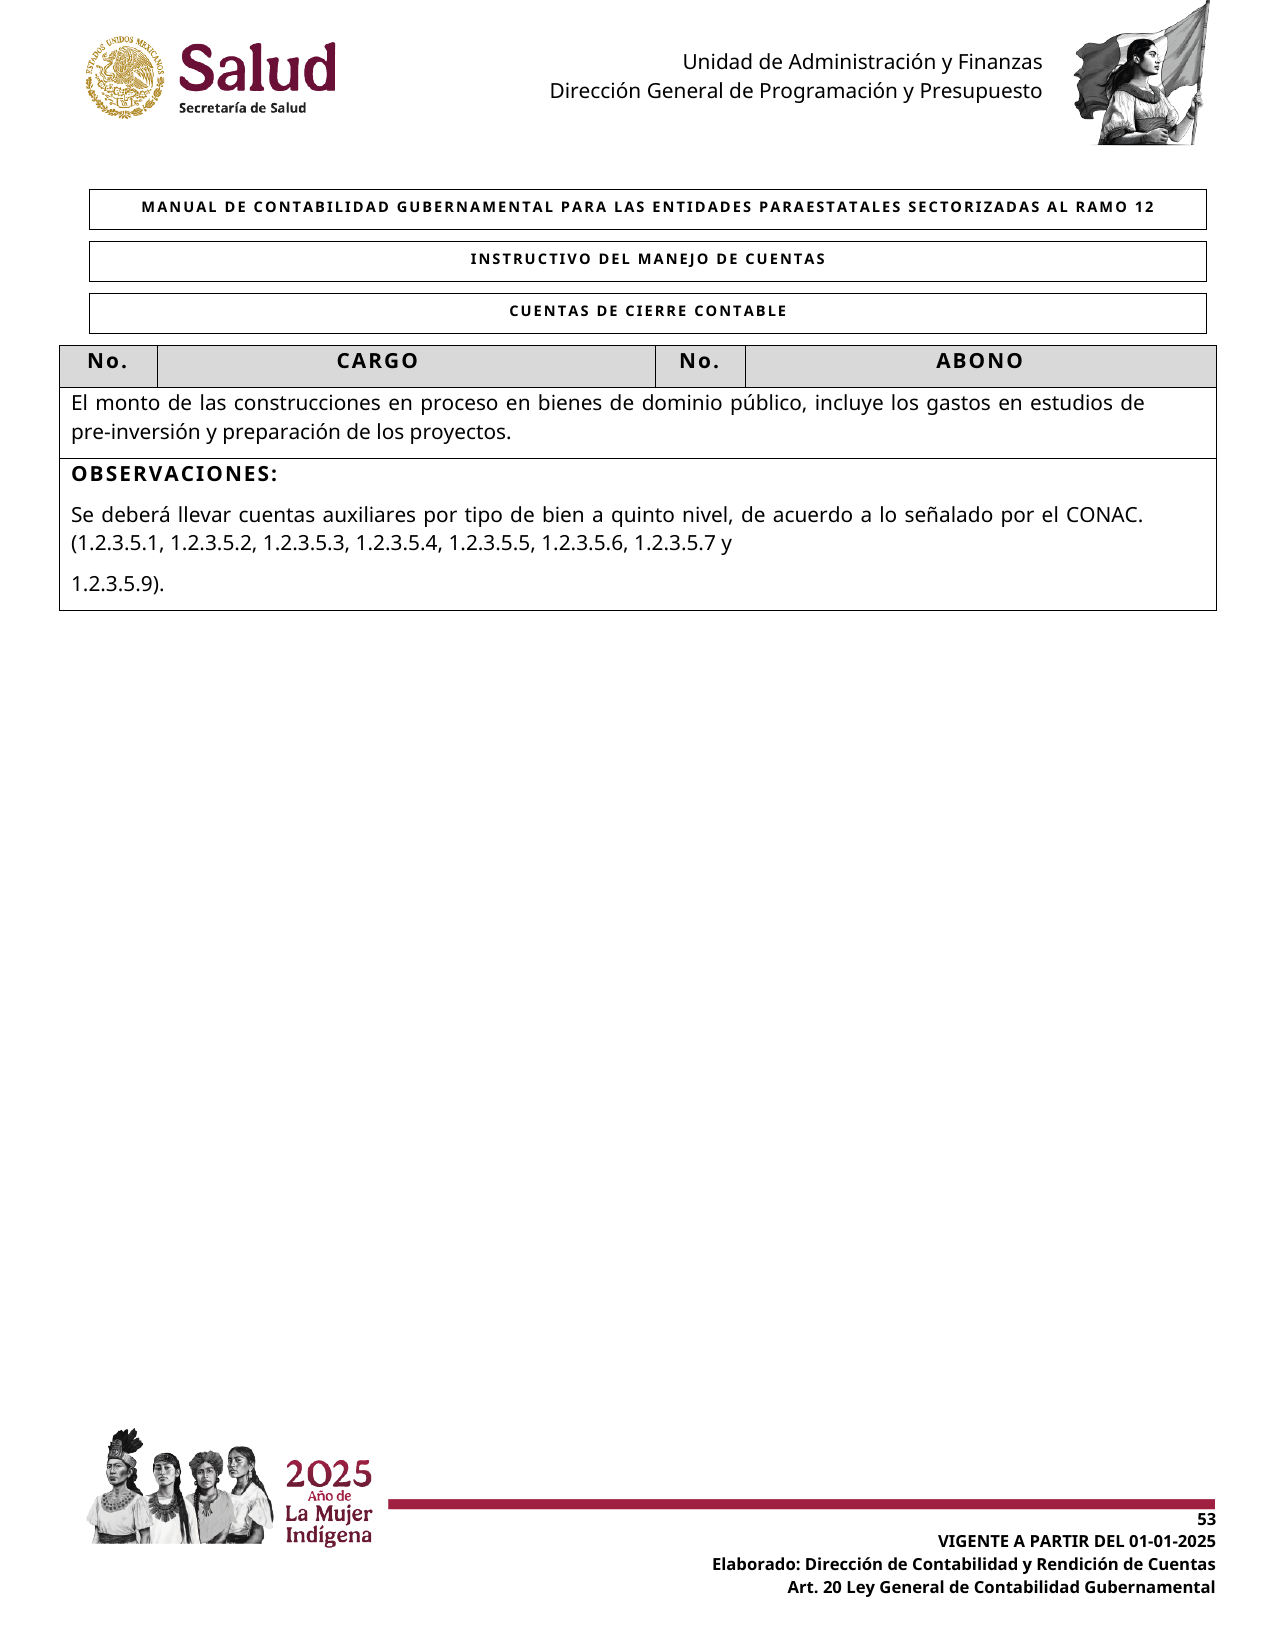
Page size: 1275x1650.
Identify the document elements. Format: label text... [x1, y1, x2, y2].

table_header No. [656, 346, 745, 387]
table_header ABONO [746, 346, 1216, 387]
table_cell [60, 388, 1216, 458]
table_header No. [60, 346, 157, 387]
table_header CARGO [158, 346, 655, 387]
table_cell OBSERVACIONES: Se deberá llevar cuentas auxiliares por tipo de bien a quinto nivel, de acuerdo a lo señalado por el CONAC. (1.2.3.5.1, 1.2.3.5.2, 1.2.3.5.3, 1.2.3.5.4, 1.2.3.5.5, 1.2.3.5.6, 1.2.3.5.7 y 1.2.3.5.9). [60, 459, 1216, 610]
picture [9, 0, 1275, 1648]
